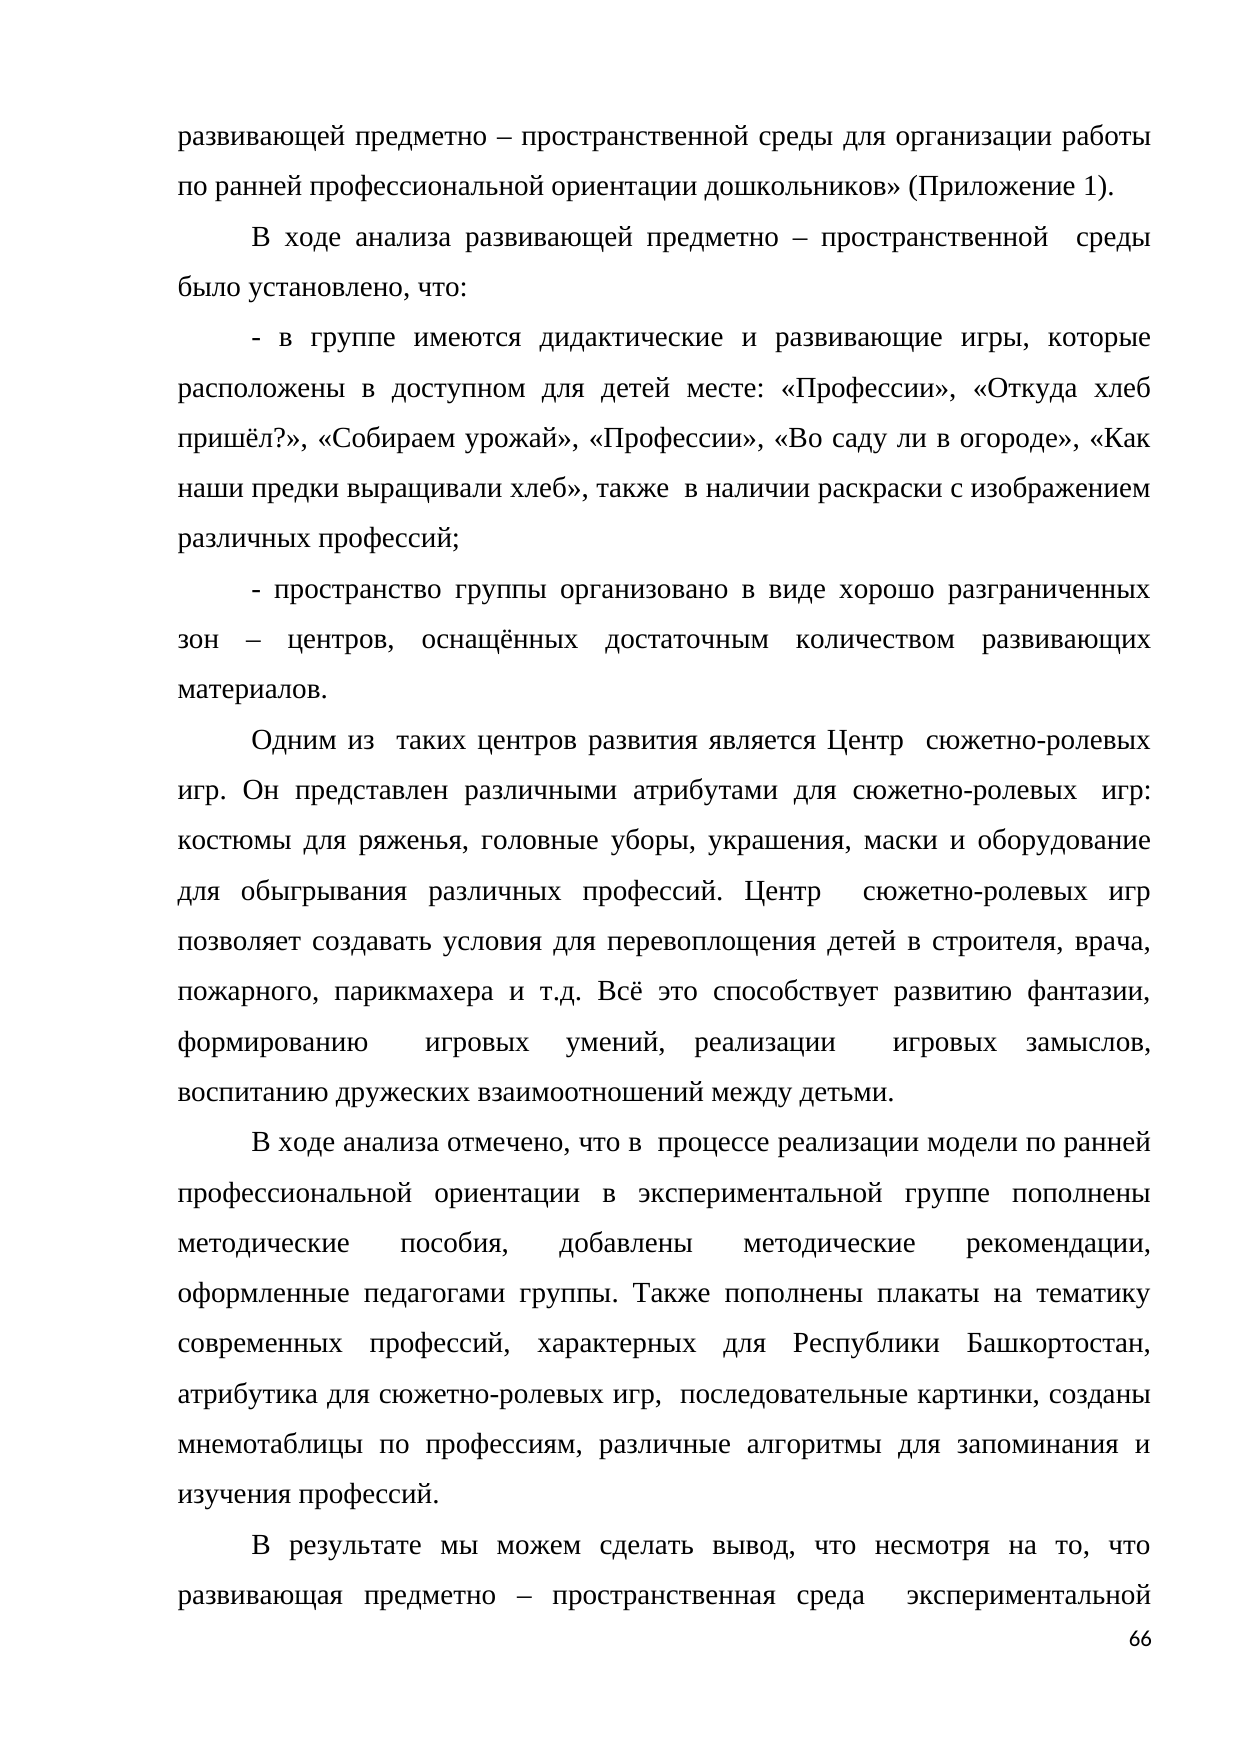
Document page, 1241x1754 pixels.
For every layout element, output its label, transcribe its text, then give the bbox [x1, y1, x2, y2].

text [177, 1527, 1152, 1577]
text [177, 118, 1152, 202]
text В ходе анализа развивающей предметно – пространственной среды было установлено, что: [177, 219, 1152, 303]
text В ходе анализа отмечено, что в процессе реализации модели по ранней профессиональной ориентации в экспериментальной группе пополнены методические пособия, добавлены методические рекомендации, оформленные педагогами группы. Также пополнены плакаты на тематику современных профессий, характерных для Республики Башкортостан, атрибутика для сюжетно-ролевых игр, последовательные картинки, созданы мнемотаблицы по профессиям, различные алгоритмы для запоминания и изучения профессий. [177, 1124, 1152, 1510]
text - в группе имеются дидактические и развивающие игры, которые расположены в доступном для детей месте: «Профессии», «Откуда хлеб пришёл?», «Собираем урожай», «Профессии», «Во саду ли в огороде», «Как наши предки выращивали хлеб», также в наличии раскраски с изображением различных профессий; [177, 319, 1152, 554]
text - пространство группы организовано в виде хорошо разграниченных зон – центров, оснащённых достаточным количеством развивающих материалов. [177, 571, 1152, 705]
text Одним из таких центров развития является Центр сюжетно-ролевых игр. Он представлен различными атрибутами для сюжетно-ролевых игр: костюмы для ряженья, головные уборы, украшения, маски и оборудование для обыгрывания различных профессий. Центр сюжетно-ролевых игр позволяет создавать условия для перевоплощения детей в строителя, врача, пожарного, парикмахера и т.д. Всё это способствует развитию фантазии, формированию игровых умений, реализации игровых замыслов, воспитанию дружеских взаимоотношений между детьми. [177, 722, 1152, 1108]
